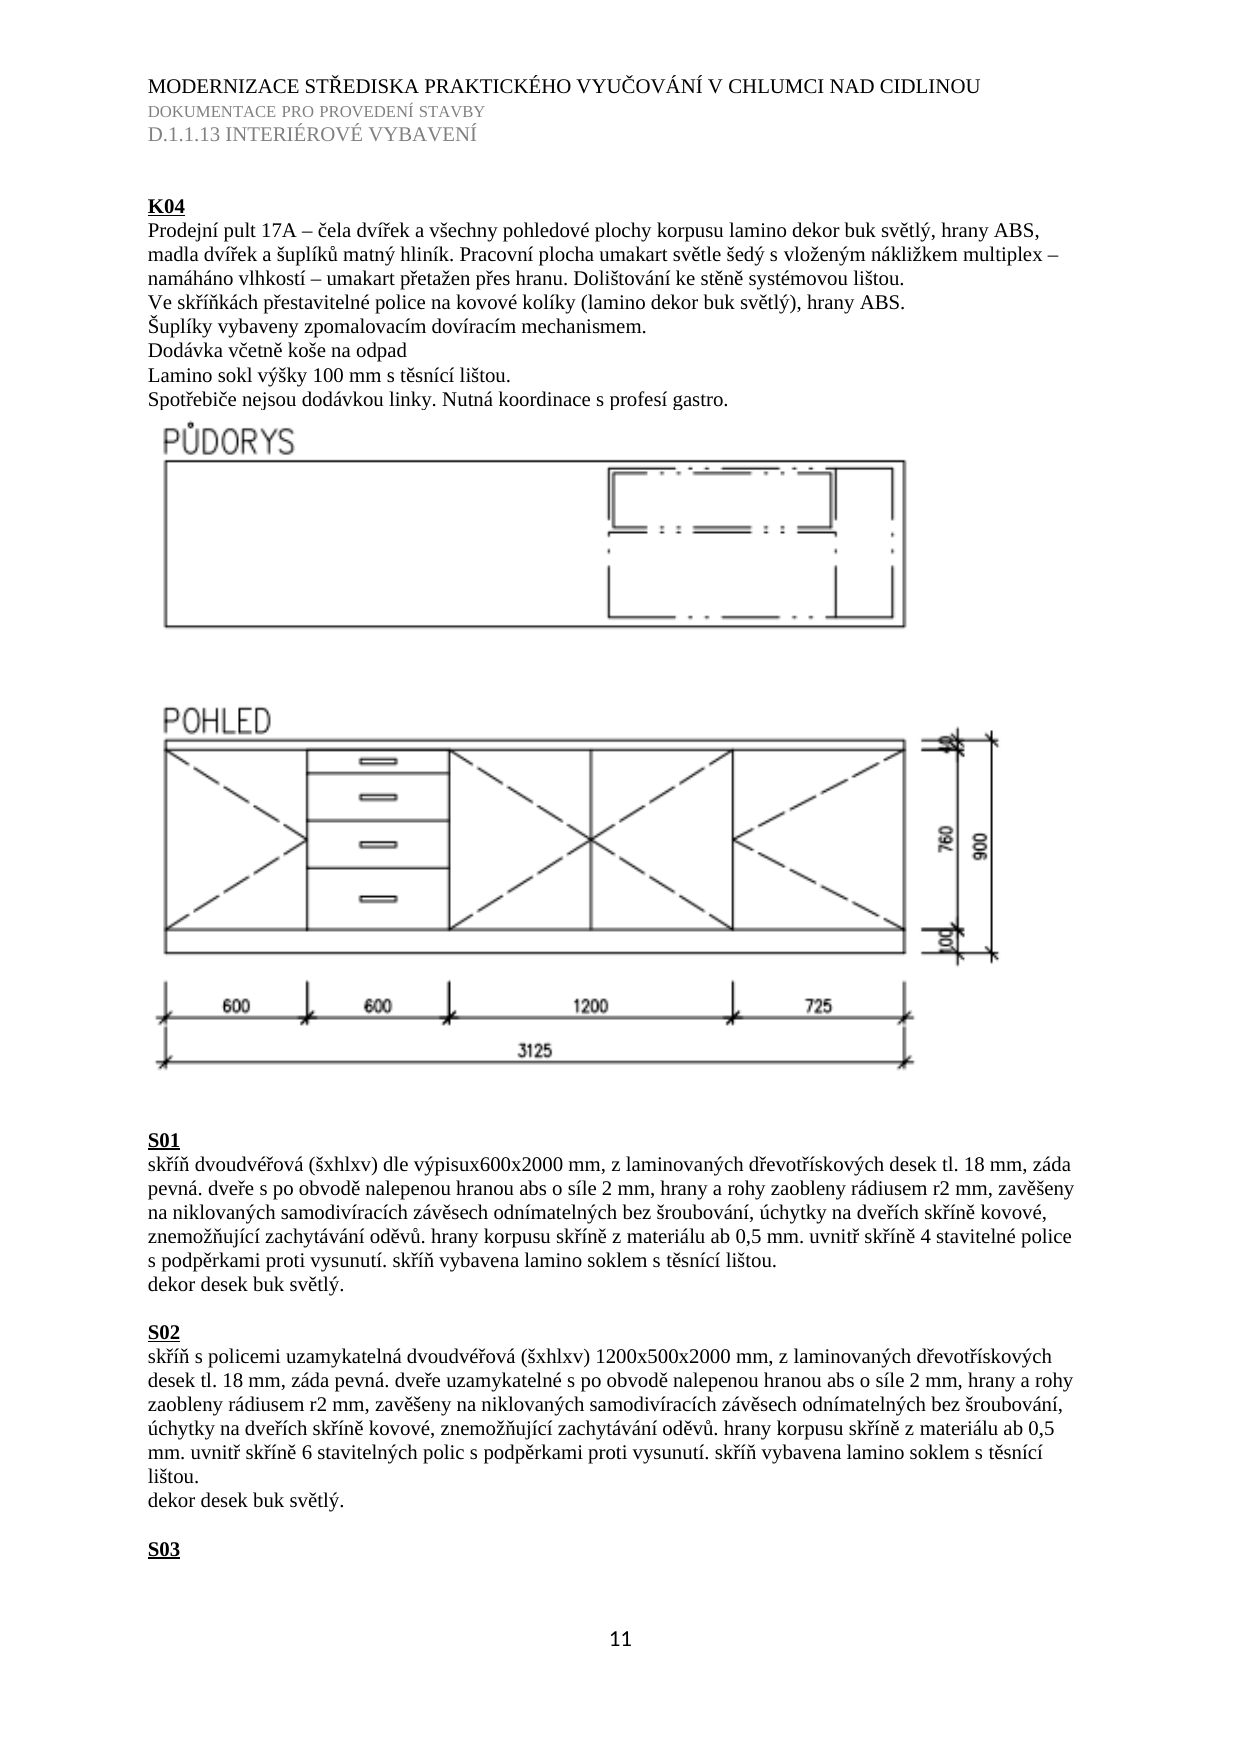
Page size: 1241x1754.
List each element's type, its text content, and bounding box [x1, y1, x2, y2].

text S03 [148, 1537, 1093, 1561]
text Prodejní pult 17A – čela dvířek a všechny pohledové plochy korpusu lamino dekor buk světlý, hrany ABS, madla dvířek a šuplíků matný hliník. Pracovní plocha umakart světle šedý s vloženým nákližkem multiplex – namáháno vlhkostí – umakart přetažen přes hranu. Dolištování ke stěně systémovou lištou. [148, 218, 1093, 290]
text dekor desek buk světlý. [148, 1272, 1093, 1296]
picture [147, 410, 1023, 1080]
text Ve skříňkách přestavitelné police na kovové kolíky (lamino dekor buk světlý), hrany ABS. [148, 290, 1093, 314]
text Lamino sokl výšky 100 mm s těsnící lištou. [148, 362, 1093, 387]
text skříň s policemi uzamykatelná dvoudvéřová (šxhlxv) 1200x500x2000 mm, z laminovaných dřevotřískových desek tl. 18 mm, záda pevná. dveře uzamykatelné s po obvodě nalepenou hranou abs o síle 2 mm, hrany a rohy zaobleny rádiusem r2 mm, zavěšeny na niklovaných samodivíracích závěsech odnímatelných bez šroubování, úchytky na dveřích skříně kovové, znemožňující zachytávání oděvů. hrany korpusu skříně z materiálu ab 0,5 mm. uvnitř skříně 6 stavitelných polic s podpěrkami proti vysunutí. skříň vybavena lamino soklem s těsnící lištou. [148, 1344, 1093, 1488]
text S01 [148, 1127, 1093, 1152]
text dekor desek buk světlý. [148, 1488, 1093, 1512]
text Šuplíky vybaveny zpomalovacím dovíracím mechanismem. [148, 314, 1093, 338]
text Dodávka včetně koše na odpad [148, 338, 1093, 362]
text Spotřebiče nejsou dodávkou linky. Nutná koordinace s profesí gastro. [148, 387, 1093, 411]
text K04 [148, 194, 1093, 218]
text skříň dvoudvéřová (šxhlxv) dle výpisux600x2000 mm, z laminovaných dřevotřískových desek tl. 18 mm, záda pevná. dveře s po obvodě nalepenou hranou abs o síle 2 mm, hrany a rohy zaobleny rádiusem r2 mm, zavěšeny na niklovaných samodivíracích závěsech odnímatelných bez šroubování, úchytky na dveřích skříně kovové, znemožňující zachytávání oděvů. hrany korpusu skříně z materiálu ab 0,5 mm. uvnitř skříně 4 stavitelné police s podpěrkami proti vysunutí. skříň vybavena lamino soklem s těsnící lištou. [148, 1152, 1093, 1272]
text S02 [148, 1320, 1093, 1344]
